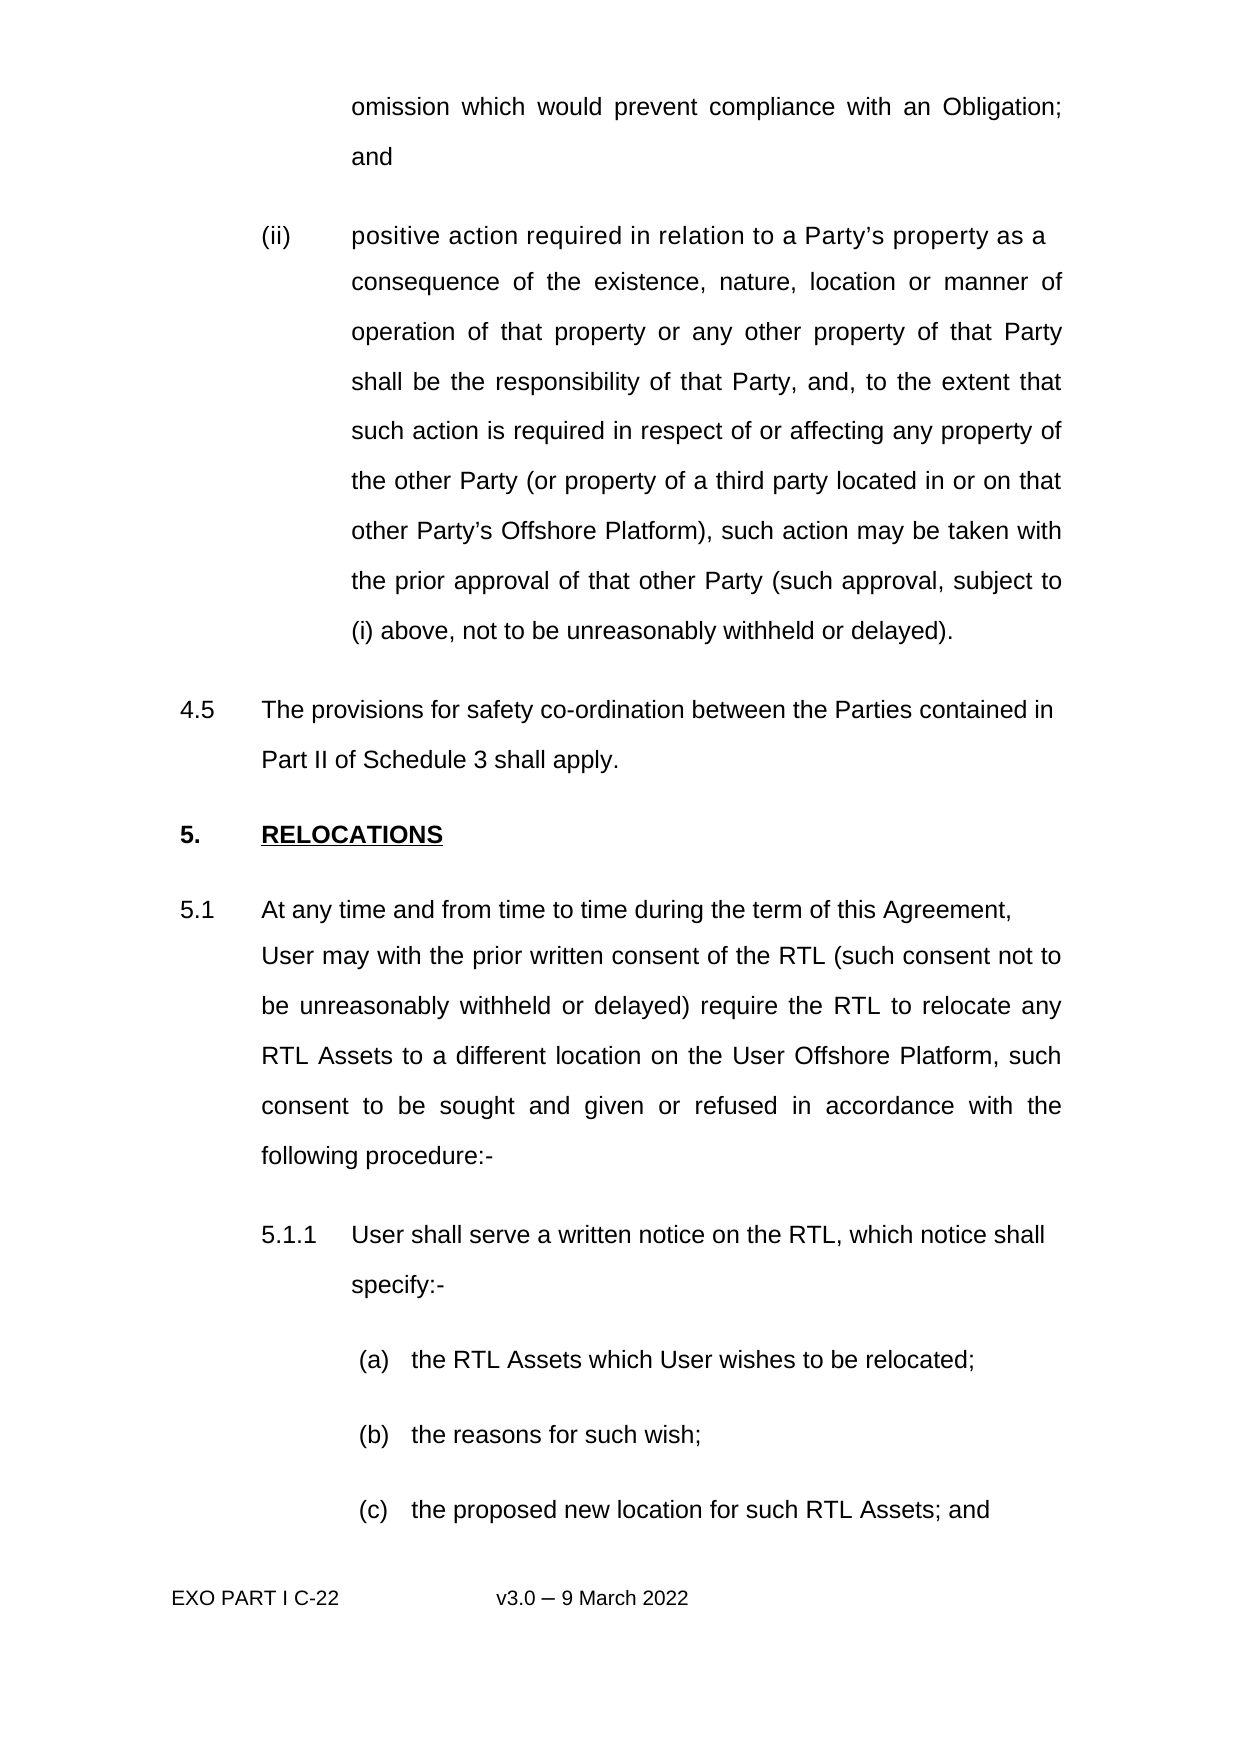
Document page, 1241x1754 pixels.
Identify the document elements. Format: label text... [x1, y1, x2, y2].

text consequence of the existence, nature, location or manner of operation of that property or any other property of that Party shall be the responsibility of that Party, and, to the extent that such action is required in respect of or affecting any property of the other Party (or property of a third party located in or on that other Party’s Offshore Platform), such action may be taken with the prior approval of that other Party (such approval, subject to (i) above, not to be unreasonably withheld or delayed). [351, 250, 1063, 649]
text EXO PART I C-22 v3.0 – 9 March 2022 [171, 1585, 1071, 1611]
text (ii) positive action required in relation to a Party’s property as a [261, 221, 1071, 250]
list the RTL Assets which User wishes to be relocated; [359, 1346, 1071, 1374]
text omission which would prevent compliance with an Obligation; and [351, 75, 1063, 175]
text 5.1.1 User shall serve a written notice on the RTL, which notice shall [261, 1221, 1071, 1249]
text 5. RELOCATIONS [171, 821, 1071, 849]
text User may with the prior written consent of the RTL (such consent not to be unreasonably withheld or delayed) require the RTL to relocate any RTL Assets to a different location on the User Offshore Platform, such consent to be sought and given or refused in accordance with the following procedure:- [261, 924, 1063, 1174]
text 5.1 At any time and from time to time during the term of this Agreement, [171, 896, 1071, 924]
text Part II of Schedule 3 shall apply. [261, 746, 1071, 774]
text 4.5 The provisions for safety co-ordination between the Parties contained in [171, 696, 1071, 724]
list the reasons for such wish; [359, 1421, 1071, 1449]
list the proposed new location for such RTL Assets; and [359, 1496, 1071, 1524]
text specify:- [351, 1271, 1071, 1299]
